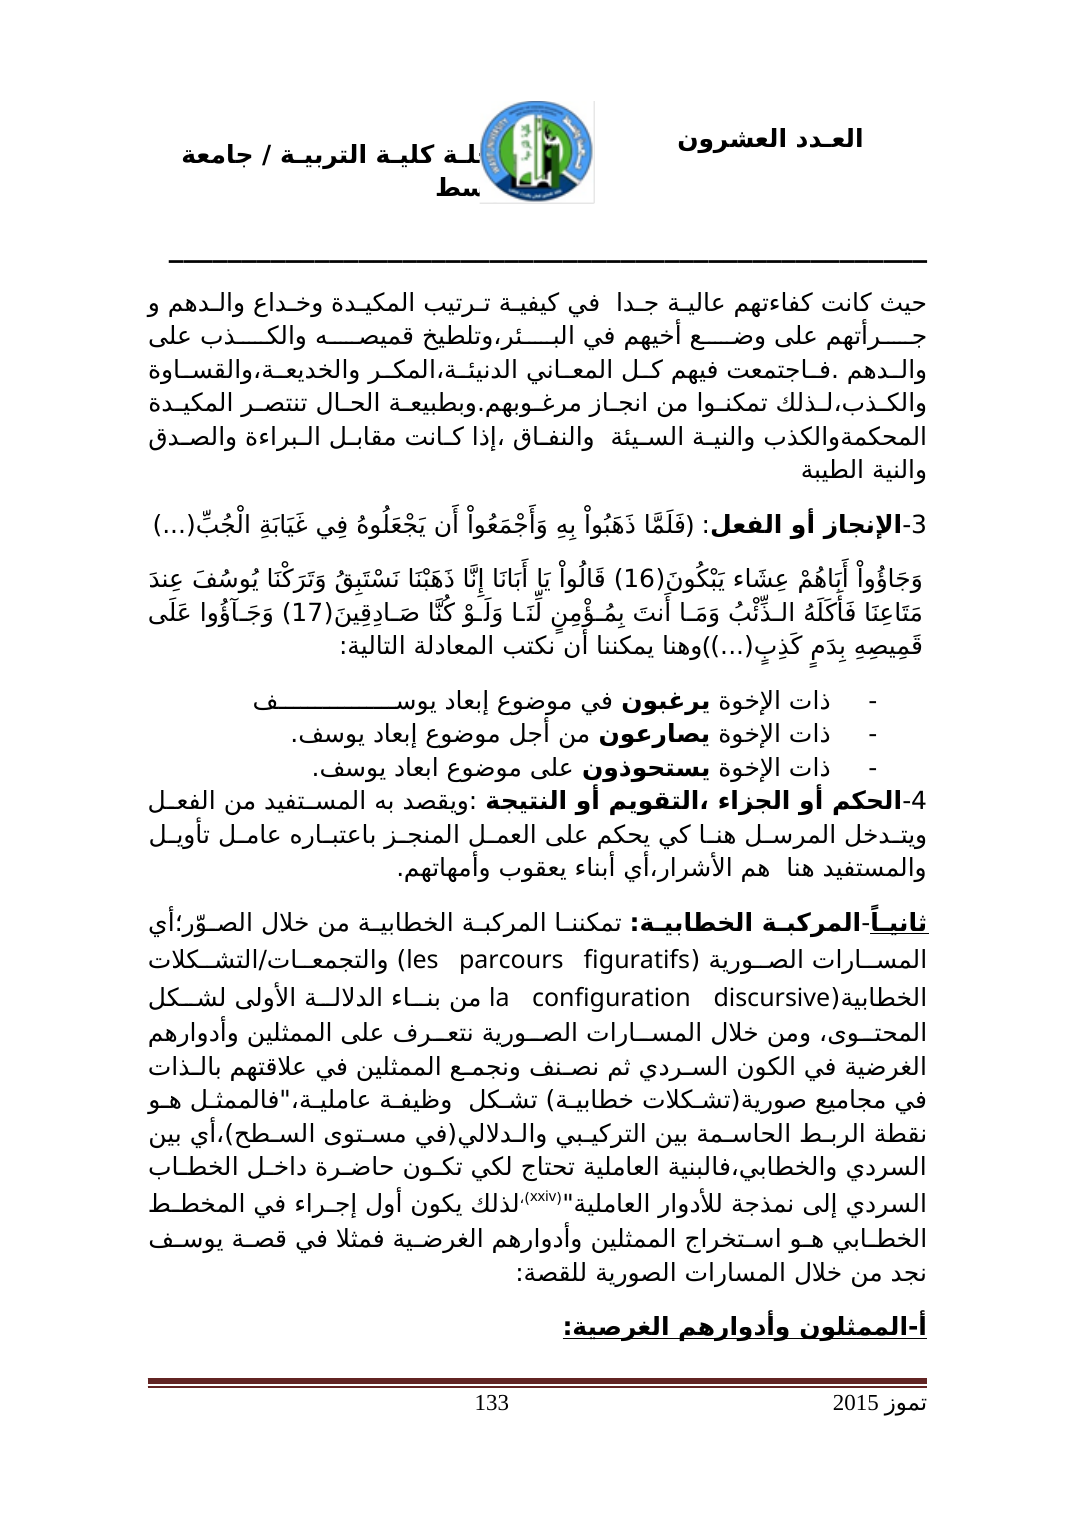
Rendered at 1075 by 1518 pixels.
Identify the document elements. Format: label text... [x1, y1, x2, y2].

text 3-الإنجاز أو الفعل: ﴿فَلَمَّا ذَهَبُواْ بِهِ وَأَجْمَعُواْ أَن يَجْعَلُوهُ فِي غَيَابَةِ الْجُبِّ(...) [148, 510, 927, 539]
list ذات الإخوة يصارعون من أجل موضوع إبعاد يوسف. [148, 719, 868, 749]
text وَجَاؤُواْ أَبَاهُمْ عِشَاء يَبْكُونَ(16) قَالُواْ يَا أَبَانَا إِنَّا ذَهَبْنَا نَسْتَبِقُ وَتَرَكْنَا يُوسُفَ عِندَ مَتَاعِنَا فَأَكَلَهُ الذِّئْبُ وَمَا أَنتَ بِمُؤْمِنٍ لِّنَا وَلَوْ كُنَّا صَادِقِينَ(17) وَجَآؤُوا عَلَى قَمِيصِهِ بِدَمٍ كَذِبٍ(...)﴾وهنا يمكننا أن نكتب المعادلة التالية: [148, 564, 923, 661]
list ذات الإخوة يرغبون في موضوع إبعاد يوســــــــــــــــف [148, 686, 868, 715]
text حيث كانت كفاءتهم عالية جدا في كيفية ترتيب المكيدة وخداع والدهم و جرأتهم على وضع أخيهم في البئر،وتلطيخ قميصه والكذب على والدهم .فاجتمعت فيهم كل المعاني الدنيئة،المكر والخديعة،والقساوة والكذب،لذلك تمكنوا من انجاز مرغوبهم.وبطبيعة الحال تنتصر المكيدة المحكمةوالكذب والنية السيئة والنفاق ،إذا كانت مقابل البراءة والصدق والنية الطيبة [148, 288, 927, 485]
text 4-الحكم أو الجزاء ،التقويم أو النتيجة :ويقصد به المستفيد من الفعل ويتدخل المرسل هنا كي يحكم على العمل المنجز باعتباره عامل تأويل والمستفيد هنا هم الأشرار،أي أبناء يعقوب وأمهاتهم. [148, 787, 927, 883]
text ثانياً-المركبة الخطابية: تمكننا المركبة الخطابية من خلال الصوّر؛أي المسارات الصورية (les parcours figuratifs) والتجمعات/التشكلات الخطابية(la configuration discursive من بناء الدلالة الأولى لشكل المحتوى، ومن خلال المسارات الصورية نتعرف على الممثلين وأدوارهم الغرضية في الكون السردي ثم نصنف ونجمع الممثلين في علاقتهم بالذات في مجاميع صورية(تشكلات خطابية) تشكل وظيفة عاملية،"فالممثل هو نقطة الربط الحاسمة بين التركيبي والدلالي(في مستوى السطح)،أي بين السردي والخطابي،فالبنية العاملية تحتاج لكي تكون حاضرة داخل الخطاب السردي إلى نمذجة للأدوار العاملية"()،لذلك يكون أول إجراء في المخطط الخطابي هو استخراج الممثلين وأدوارهم الغرضية فمثلا في قصة يوسف نجد من خلال المسارات الصورية للقصة: [148, 908, 927, 1287]
text أ-الممثلون وأدوارهم الغرصية: [148, 1312, 927, 1342]
list ذات الإخوة يستحوذون على موضوع ابعاد يوسف. [148, 753, 868, 782]
picture [479, 101, 595, 205]
